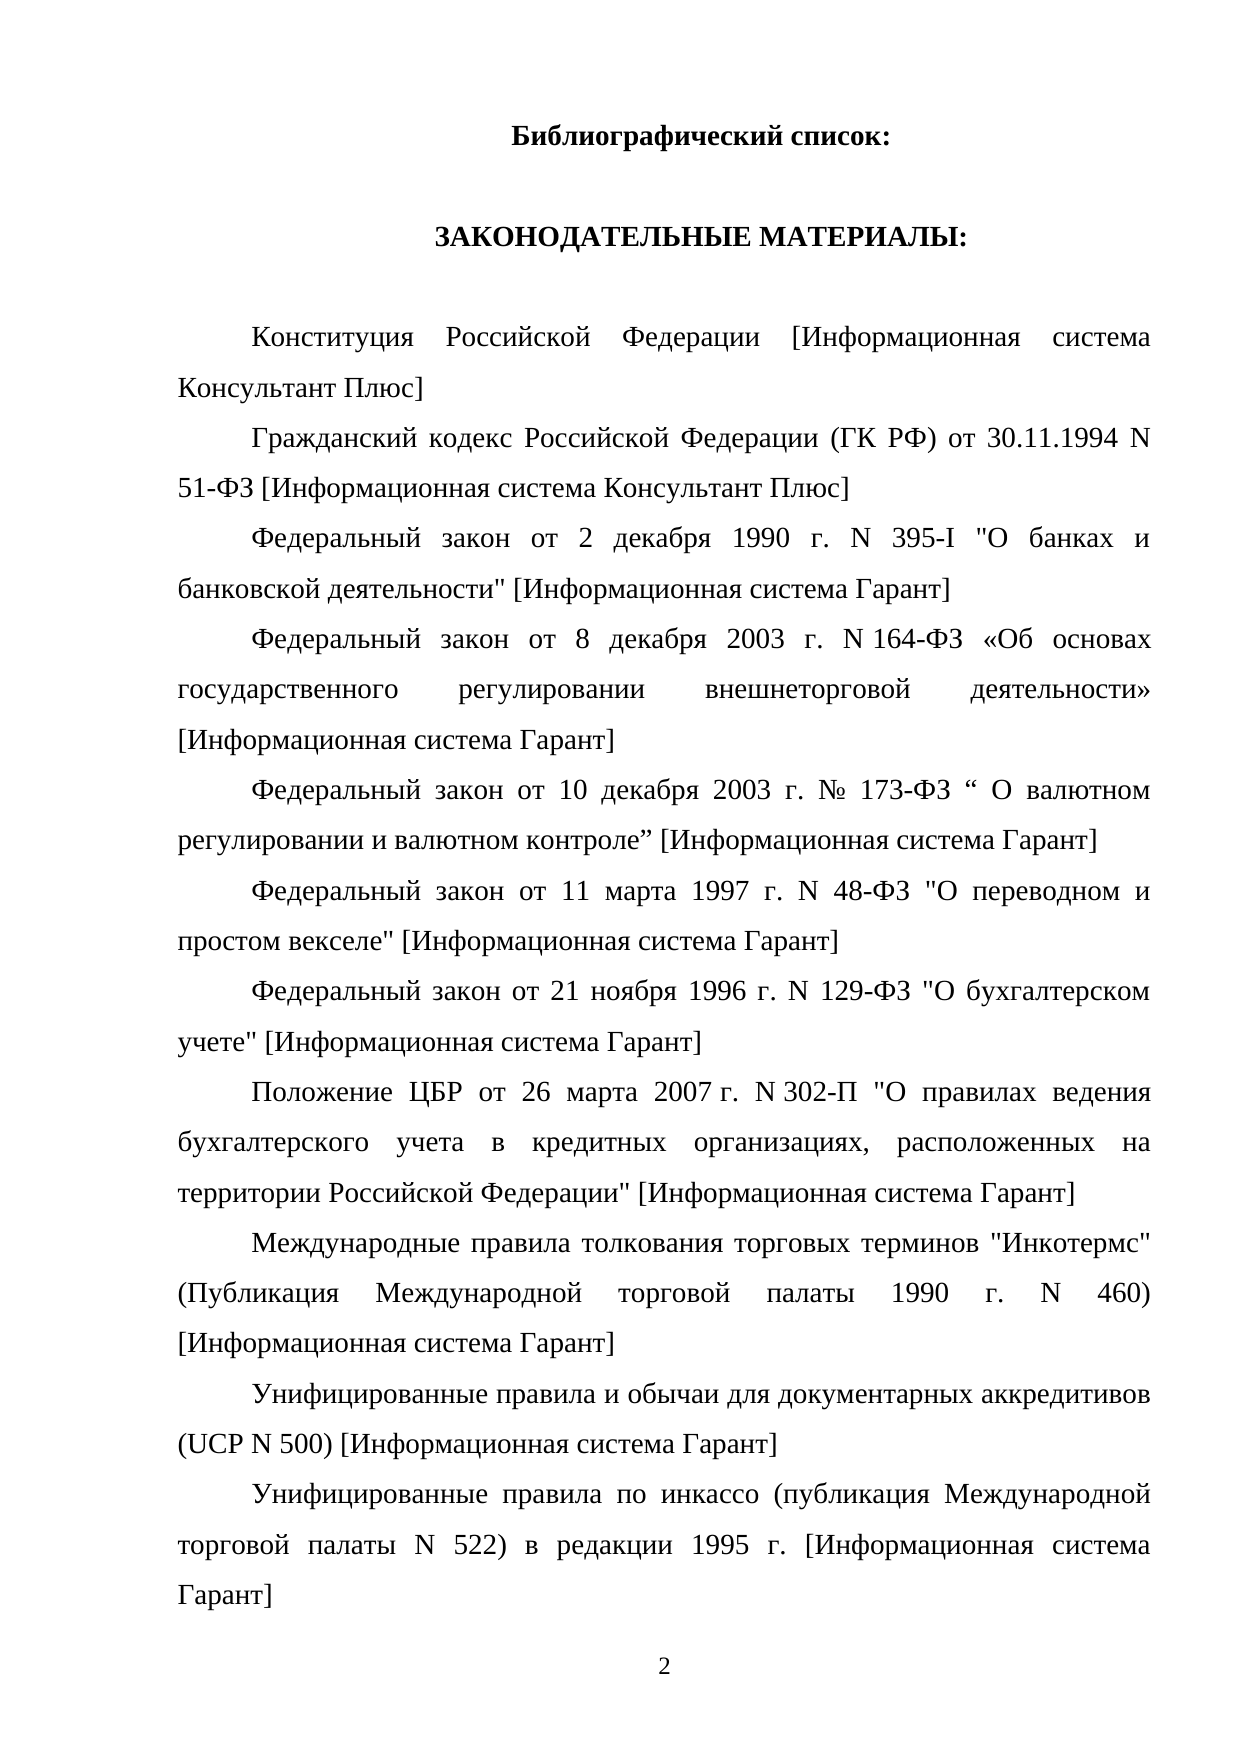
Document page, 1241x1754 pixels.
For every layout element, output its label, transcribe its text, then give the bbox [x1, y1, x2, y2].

text Унифицированные правила и обычаи для документарных аккредитивов (UCP N 500) [Информационная система Гарант] [177, 1376, 1152, 1460]
text ЗАКОНОДАТЕЛЬНЫЕ МАТЕРИАЛЫ: [177, 219, 1152, 252]
text Федеральный закон от 11 марта 1997 г. N 48-ФЗ "О переводном и простом векселе" [Информационная система Гарант] [177, 873, 1152, 957]
text Библиографический список: [177, 118, 1152, 152]
text Положение ЦБР от 26 марта 2007 г. N 302-П "О правилах ведения бухгалтерского учета в кредитных организациях, расположенных на территории Российской Федерации" [Информационная система Гарант] [177, 1074, 1152, 1208]
text Международные правила толкования торговых терминов "Инкотермс" (Публикация Международной торговой палаты 1990 г. N 460) [Информационная система Гарант] [177, 1225, 1152, 1359]
text Федеральный закон от 10 декабря 2003 г. № 173-ФЗ “ О валютном регулировании и валютном контроле” [Информационная система Гарант] [177, 772, 1152, 856]
text Унифицированные правила по инкассо (публикация Международной торговой палаты N 522) в редакции 1995 г. [Информационная система Гарант] [177, 1477, 1152, 1611]
text Федеральный закон от 21 ноября 1996 г. N 129-ФЗ "О бухгалтерском учете" [Информационная система Гарант] [177, 973, 1152, 1057]
text Федеральный закон от 8 декабря 2003 г. N 164-ФЗ «Об основах государственного регулировании внешнеторговой деятельности» [Информационная система Гарант] [177, 621, 1152, 755]
text Гражданский кодекс Российской Федерации (ГК РФ) от 30.11.1994 N 51-ФЗ [Информационная система Консультант Плюс] [177, 420, 1152, 504]
text Конституция Российской Федерации [Информационная система Консультант Плюс] [177, 319, 1152, 403]
text Федеральный закон от 2 декабря 1990 г. N 395-I "О банках и банковской деятельности" [Информационная система Гарант] [177, 521, 1152, 604]
